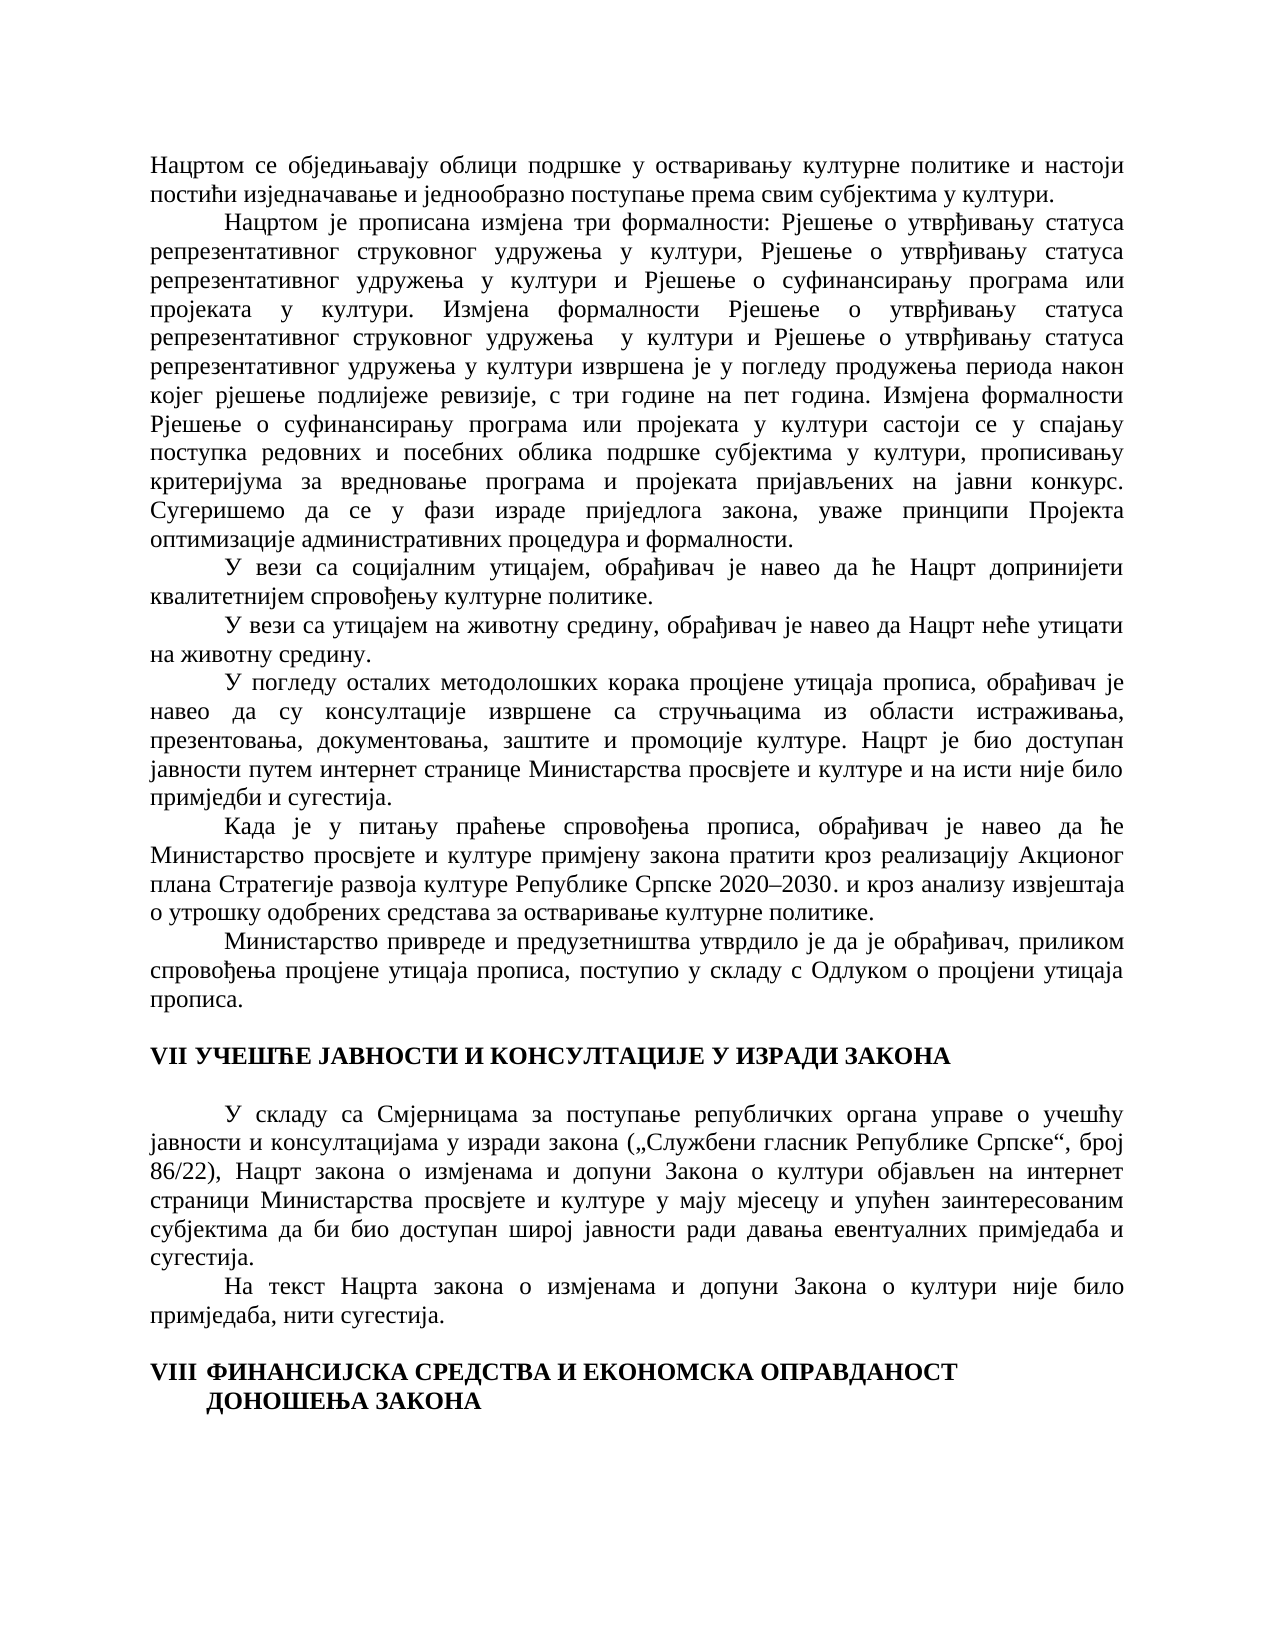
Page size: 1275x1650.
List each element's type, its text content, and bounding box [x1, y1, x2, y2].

text У вези са социјалним утицајем, обрађивач је навео да ће Нацрт допринијети квалитетнијем спровођењу културне политике. [150, 552, 1125, 610]
text Када је у питању праћење спровођења прописа, обрађивач је навео да ће Министарство просвјете и културе примјену закона пратити кроз реализацију Акционог плана Стратегије развоја културе Републике Српске 2020–2030. и кроз анализу извјештаја о утрошку одобрених средстава за остваривање културне политике. [150, 811, 1125, 926]
text Нацртом је прописана измјена три формалности: Рјешење о утврђивању статуса репрезентативног струковног удружења у култури, Рјешење о утврђивању статуса репрезентативног удружења у култури и Рјешење о суфинансирању програма или пројеката у култури. Измјена формалности Рјешење о утврђивању статуса репрезентативног струковног удружења у култури и Рјешење о утврђивању статуса репрезентативног удружења у култури извршена је у погледу продужења периода након којег рјешење подлијеже ревизије, с три године на пет година. Измјена формалности Рјешење о суфинансирању програма или пројеката у култури састоји се у спајању поступка редовних и посебних облика подршке субјектима у култури, прописивању критеријума за вредновање програма и пројеката пријављених на јавни конкурс. Сугеришемо да се у фази израде приједлога закона, уваже принципи Пројекта оптимизације административних процедура и формалности. [150, 207, 1125, 552]
text VIII ФИНАНСИЈСКА СРЕДСТВА И ЕКОНОМСКА ОПРАВДАНОСТ [150, 1357, 1125, 1386]
text У складу са Смјерницама за поступање републичких органа управе о учешћу јавности и консултацијама у изради закона („Службени гласник Републике Српске“, број 86/22), Нацрт закона o измјенама и допуни Закона о култури објављен на интернет страници Министарства просвјете и културе у мају мјесецу и упућен заинтересованим субјектима да би био доступан широј јавности ради давања евентуалних примједаба и сугестија. [150, 1099, 1125, 1271]
text У погледу осталих методолошких корака процјене утицаја прописа, обрађивач је навео да су консултације извршене са стручњацима из области истраживања, презентовања, документовања, заштите и промоције културе. Нацрт је био доступан јавности путем интернет странице Министарства просвјете и културе и на исти није било примједби и сугестија. [150, 667, 1125, 811]
text ДОНОШЕЊА ЗАКОНА [150, 1386, 1125, 1415]
text На текст Нацрта закона о измјенама и допуни Закона о култури није било примједаба, нити сугестија. [150, 1271, 1125, 1329]
text VII УЧЕШЋЕ ЈАВНОСТИ И КОНСУЛТАЦИЈЕ У ИЗРАДИ ЗАКОНА [150, 1041, 1125, 1070]
text Министарство привреде и предузетништва утврдило је да је обрађивач, приликом спровођења процјене утицаја прописа, поступио у складу с Одлуком о процјени утицаја прописа. [150, 926, 1125, 1012]
text У вези са утицајем на животну средину, обрађивач је навео да Нацрт неће утицати на животну средину. [150, 610, 1125, 667]
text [150, 150, 1125, 207]
